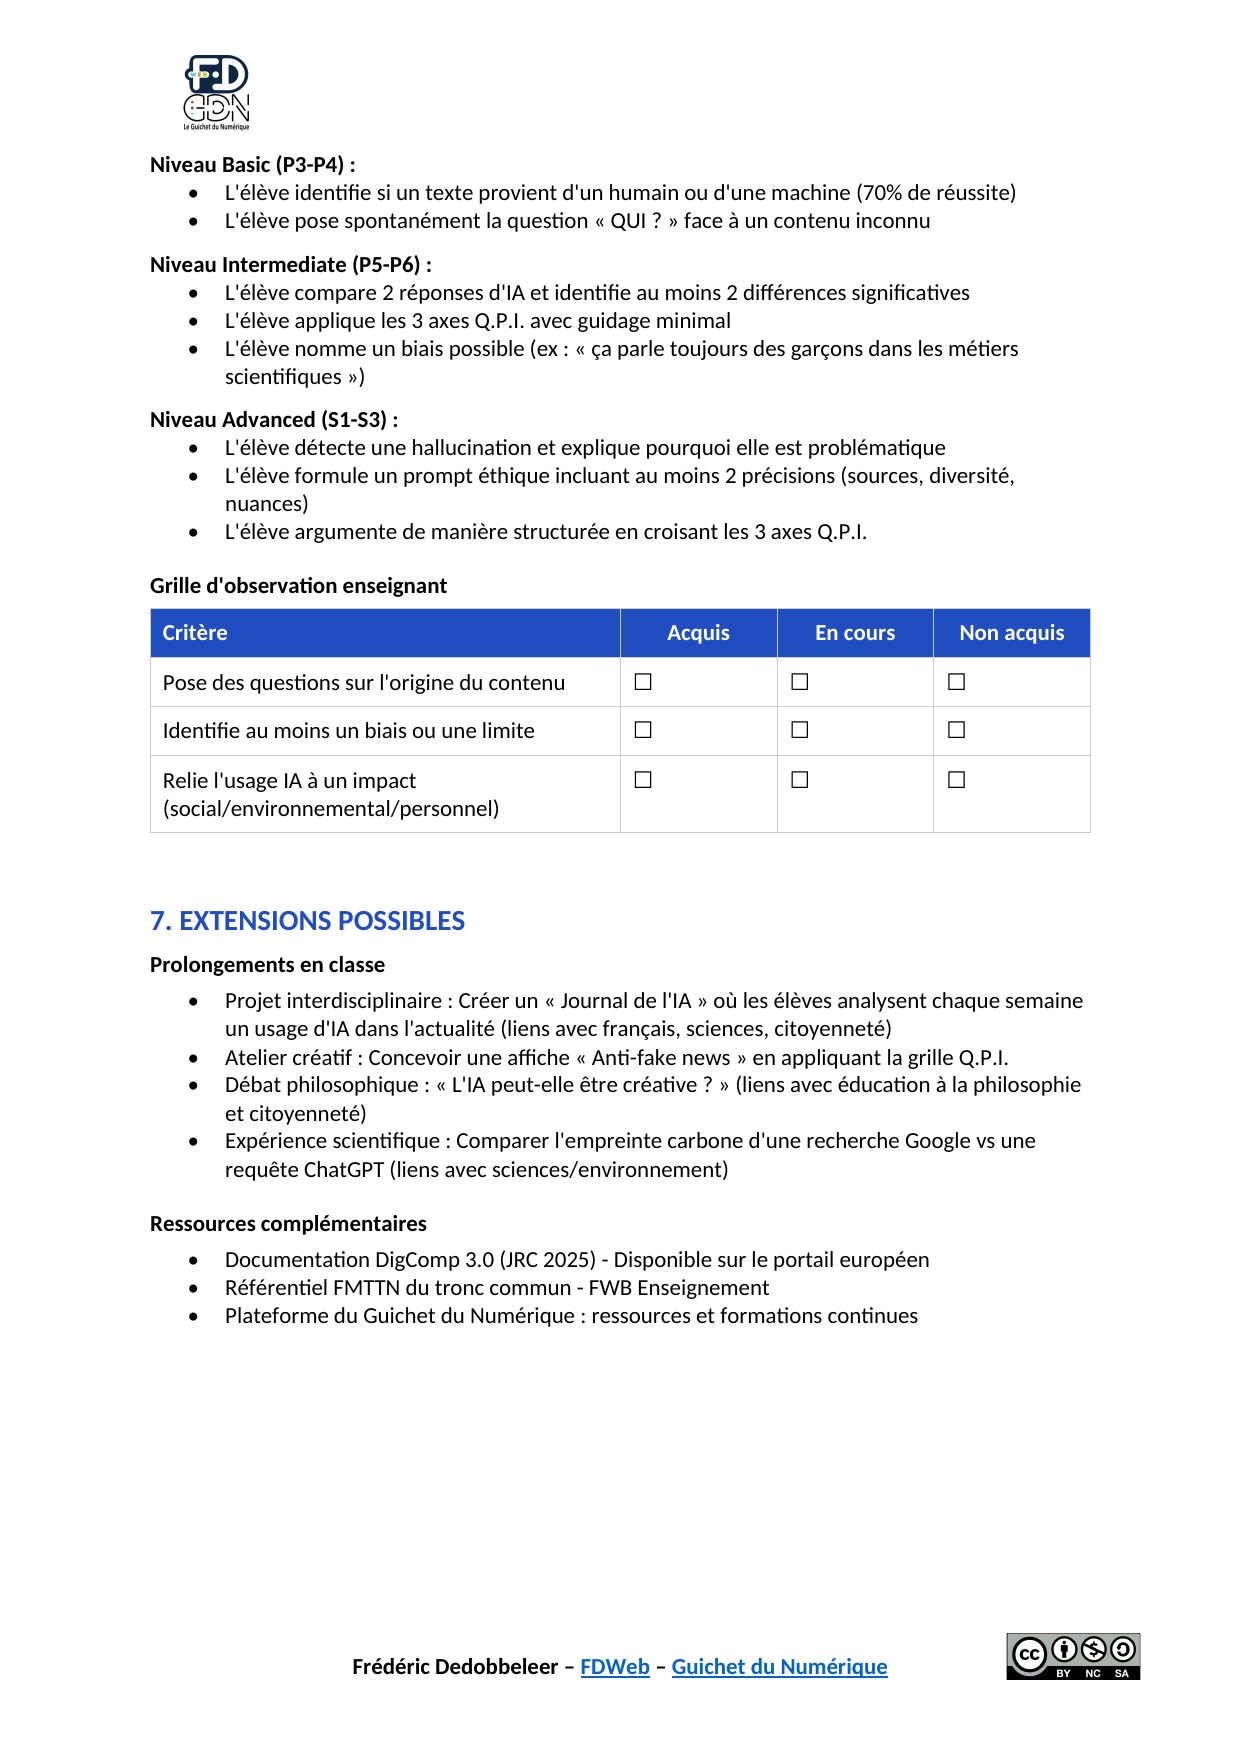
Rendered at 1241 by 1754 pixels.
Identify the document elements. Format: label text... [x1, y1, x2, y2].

table_cell ☐ [934, 707, 1090, 755]
list L'élève identifie si un texte provient d'un humain ou d'une machine (70% de réussite) [187, 178, 1090, 206]
table_cell ☐ [934, 756, 1090, 832]
list Atelier créatif : Concevoir une affiche « Anti-fake news » en appliquant la grille Q.P.I. [187, 1043, 1090, 1071]
table_cell Identifie au moins un biais ou une limite [151, 707, 620, 755]
list Projet interdisciplinaire : Créer un « Journal de l'IA » où les élèves analysent chaque semaine un usage d'IA dans l'actualité (liens avec français, sciences, citoyenneté) [187, 987, 1090, 1043]
table_header En cours [778, 609, 933, 657]
table_cell ☐ [778, 756, 933, 832]
subtitle 7. EXTENSIONS POSSIBLES [150, 902, 1090, 938]
table_cell Relie l'usage IA à un impact (social/environnemental/personnel) [151, 756, 620, 832]
picture [177, 55, 256, 133]
table_cell ☐ [621, 756, 777, 832]
subtitle Prolongements en classe [150, 950, 1090, 978]
list L'élève applique les 3 axes Q.P.I. avec guidage minimal [187, 306, 1090, 334]
list Expérience scientifique : Comparer l'empreinte carbone d'une recherche Google vs une requête ChatGPT (liens avec sciences/environnement) [187, 1127, 1090, 1183]
table_header Critère [151, 609, 620, 657]
list Plateforme du Guichet du Numérique : ressources et formations continues [187, 1301, 1090, 1329]
list L'élève compare 2 réponses d'IA et identifie au moins 2 différences significatives [187, 278, 1090, 306]
list Documentation DigComp 3.0 (JRC 2025) - Disponible sur le portail européen [187, 1245, 1090, 1273]
list Référentiel FMTTN du tronc commun - FWB Enseignement [187, 1273, 1090, 1301]
table_cell ☐ [621, 658, 777, 706]
table_cell ☐ [778, 658, 933, 706]
list L'élève formule un prompt éthique incluant au moins 2 précisions (sources, diversité, nuances) [187, 461, 1090, 517]
table_cell ☐ [934, 658, 1090, 706]
picture [1006, 1633, 1141, 1680]
subtitle Grille d'observation enseignant [150, 572, 1090, 599]
text Niveau Basic (P3-P4) : [150, 150, 1090, 178]
list L'élève détecte une hallucination et explique pourquoi elle est problématique [187, 433, 1090, 461]
table_header Acquis [621, 609, 777, 657]
subtitle Ressources complémentaires [150, 1209, 1090, 1237]
text Niveau Advanced (S1-S3) : [150, 405, 1090, 433]
table_cell Pose des questions sur l'origine du contenu [151, 658, 620, 706]
list L'élève argumente de manière structurée en croisant les 3 axes Q.P.I. [187, 517, 1090, 546]
list Débat philosophique : « L'IA peut-elle être créative ? » (liens avec éducation à la philosophie et citoyenneté) [187, 1071, 1090, 1127]
table_header Non acquis [934, 609, 1090, 657]
list L'élève pose spontanément la question « QUI ? » face à un contenu inconnu [187, 206, 1090, 234]
table_cell ☐ [621, 707, 777, 755]
table_cell ☐ [778, 707, 933, 755]
text Niveau Intermediate (P5-P6) : [150, 250, 1090, 278]
list L'élève nomme un biais possible (ex : « ça parle toujours des garçons dans les métiers scientifiques ») [187, 334, 1090, 390]
